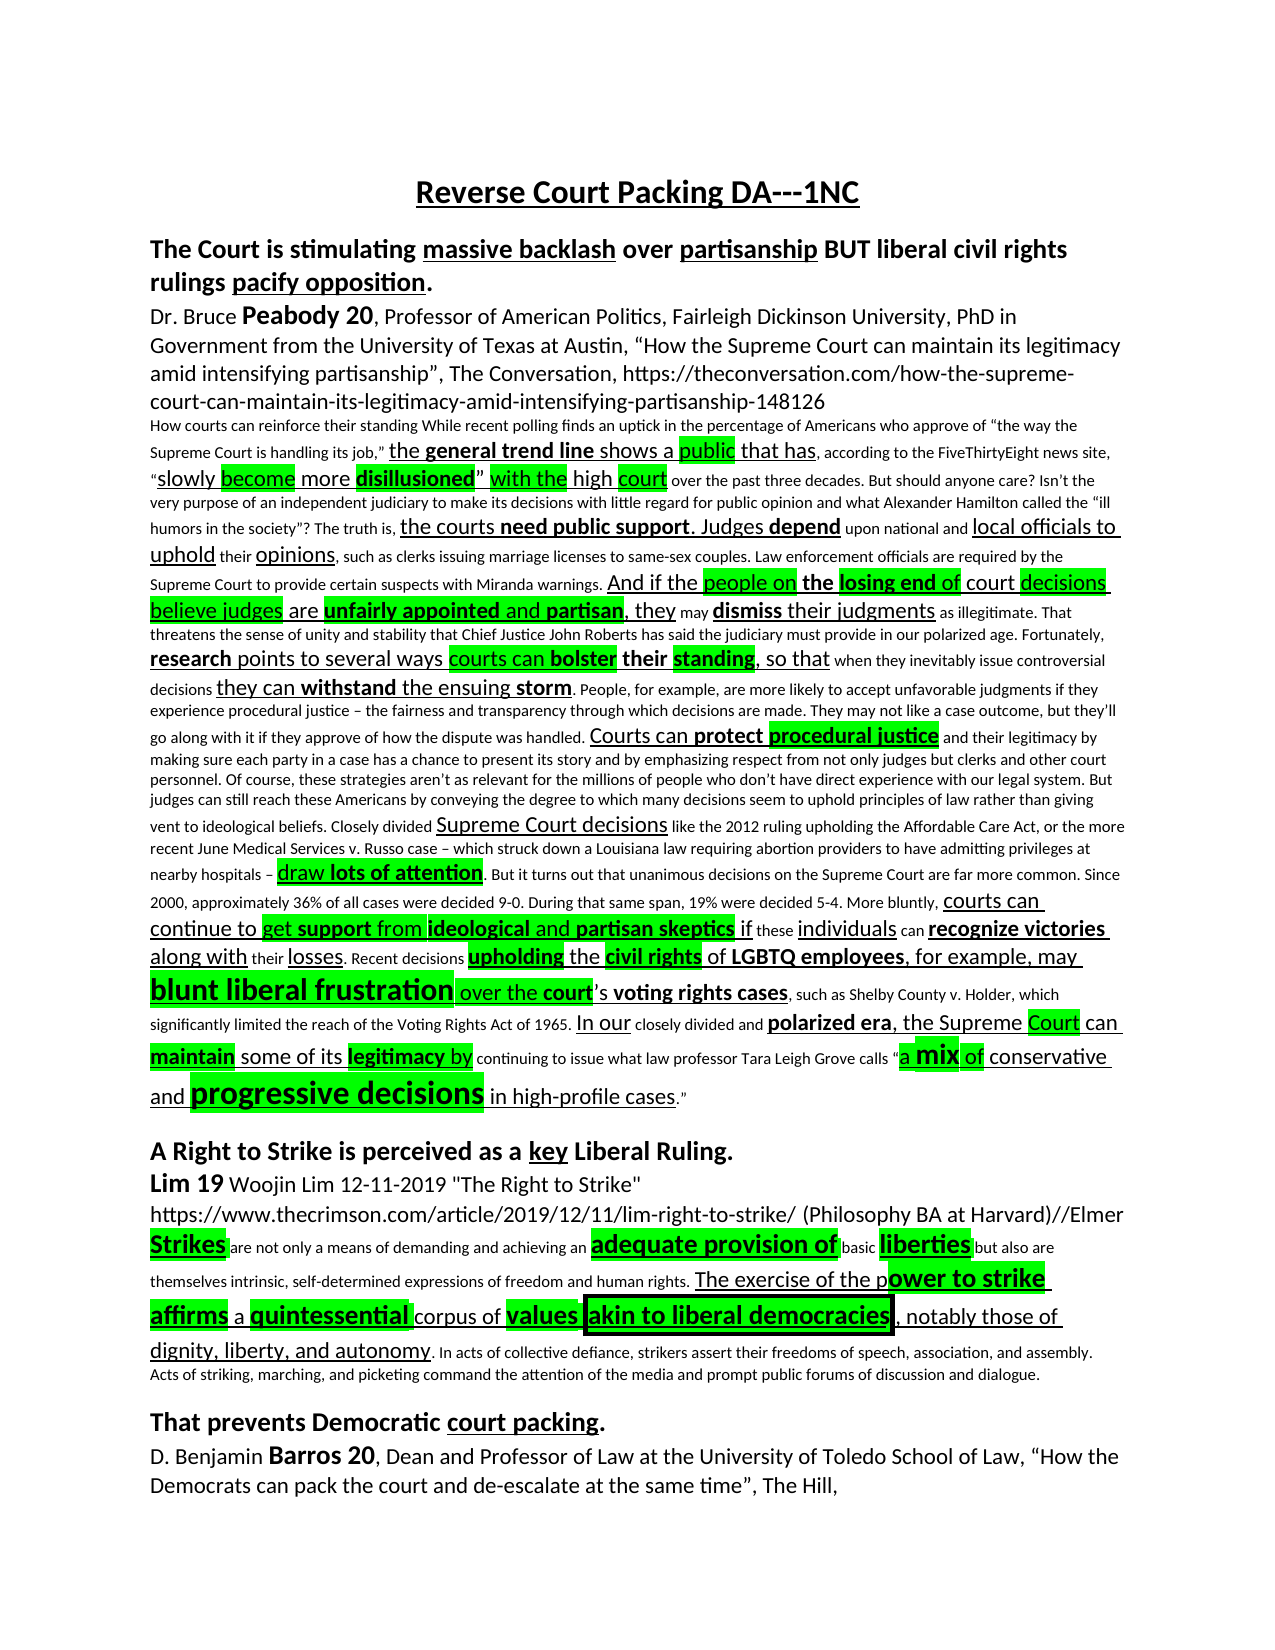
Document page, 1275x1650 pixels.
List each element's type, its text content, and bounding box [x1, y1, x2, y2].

subtitle That prevents Democratic court packing. [150, 1405, 1125, 1438]
text Strikes are not only a means of demanding and achieving an adequate provision of basic liberties but also are themselves intrinsic, self-determined expressions of freedom and human rights. The exercise of the power to strike affirms a quintessential corpus of values akin to liberal democracies, notably those of dignity, liberty, and autonomy. In acts of collective defiance, strikers assert their freedoms of speech, association, and assembly. Acts of striking, marching, and picketing command the attention of the media and prompt public forums of discussion and dialogue. [150, 1228, 1125, 1384]
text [150, 1438, 1125, 1499]
text Dr. Bruce Peabody 20, Professor of American Politics, Fairleigh Dickinson University, PhD in Government from the University of Texas at Austin, “How the Supreme Court can maintain its legitimacy amid intensifying partisanship”, The Conversation, https://theconversation.com/how-the-supreme-court-can-maintain-its-legitimacy-amid-intensifying-partisanship-148126 [150, 298, 1125, 416]
subtitle Reverse Court Packing DA---1NC [150, 171, 1125, 212]
subtitle A Right to Strike is perceived as a key Liberal Ruling. [150, 1134, 1125, 1167]
text How courts can reinforce their standing While recent polling finds an uptick in the percentage of Americans who approve of “the way the Supreme Court is handling its job,” the general trend line shows a public that has, according to the FiveThirtyEight news site, “slowly become more disillusioned” with the high court over the past three decades. But should anyone care? Isn’t the very purpose of an independent judiciary to make its decisions with little regard for public opinion and what Alexander Hamilton called the “ill humors in the society”? The truth is, the courts need public support. Judges depend upon national and local officials to uphold their opinions, such as clerks issuing marriage licenses to same-sex couples. Law enforcement officials are required by the Supreme Court to provide certain suspects with Miranda warnings. And if the people on the losing end of court decisions believe judges are unfairly appointed and partisan, they may dismiss their judgments as illegitimate. That threatens the sense of unity and stability that Chief Justice John Roberts has said the judiciary must provide in our polarized age. Fortunately, research points to several ways courts can bolster their standing, so that when they inevitably issue controversial decisions they can withstand the ensuing storm. People, for example, are more likely to accept unfavorable judgments if they experience procedural justice – the fairness and transparency through which decisions are made. They may not like a case outcome, but they’ll go along with it if they approve of how the dispute was handled. Courts can protect procedural justice and their legitimacy by making sure each party in a case has a chance to present its story and by emphasizing respect from not only judges but clerks and other court personnel. Of course, these strategies aren’t as relevant for the millions of people who don’t have direct experience with our legal system. But judges can still reach these Americans by conveying the degree to which many decisions seem to uphold principles of law rather than giving vent to ideological beliefs. Closely divided Supreme Court decisions like the 2012 ruling upholding the Affordable Care Act, or the more recent June Medical Services v. Russo case – which struck down a Louisiana law requiring abortion providers to have admitting privileges at nearby hospitals – draw lots of attention. But it turns out that unanimous decisions on the Supreme Court are far more common. Since 2000, approximately 36% of all cases were decided 9-0. During that same span, 19% were decided 5-4. More bluntly, courts can continue to get support from ideological and partisan skeptics if these individuals can recognize victories along with their losses. Recent decisions upholding the civil rights of LGBTQ employees, for example, may blunt liberal frustration over the court’s voting rights cases, such as Shelby County v. Holder, which significantly limited the reach of the Voting Rights Act of 1965. In our closely divided and polarized era, the Supreme Court can maintain some of its legitimacy by continuing to issue what law professor Tara Leigh Grove calls “a mix of conservative and progressive decisions in high-profile cases.” [150, 416, 1125, 1113]
text Lim 19 Woojin Lim 12-11-2019 "The Right to Strike" https://www.thecrimson.com/article/2019/12/11/lim-right-to-strike/ (Philosophy BA at Harvard)//Elmer [150, 1167, 1125, 1228]
subtitle The Court is stimulating massive backlash over partisanship BUT liberal civil rights rulings pacify opposition. [150, 232, 1125, 298]
